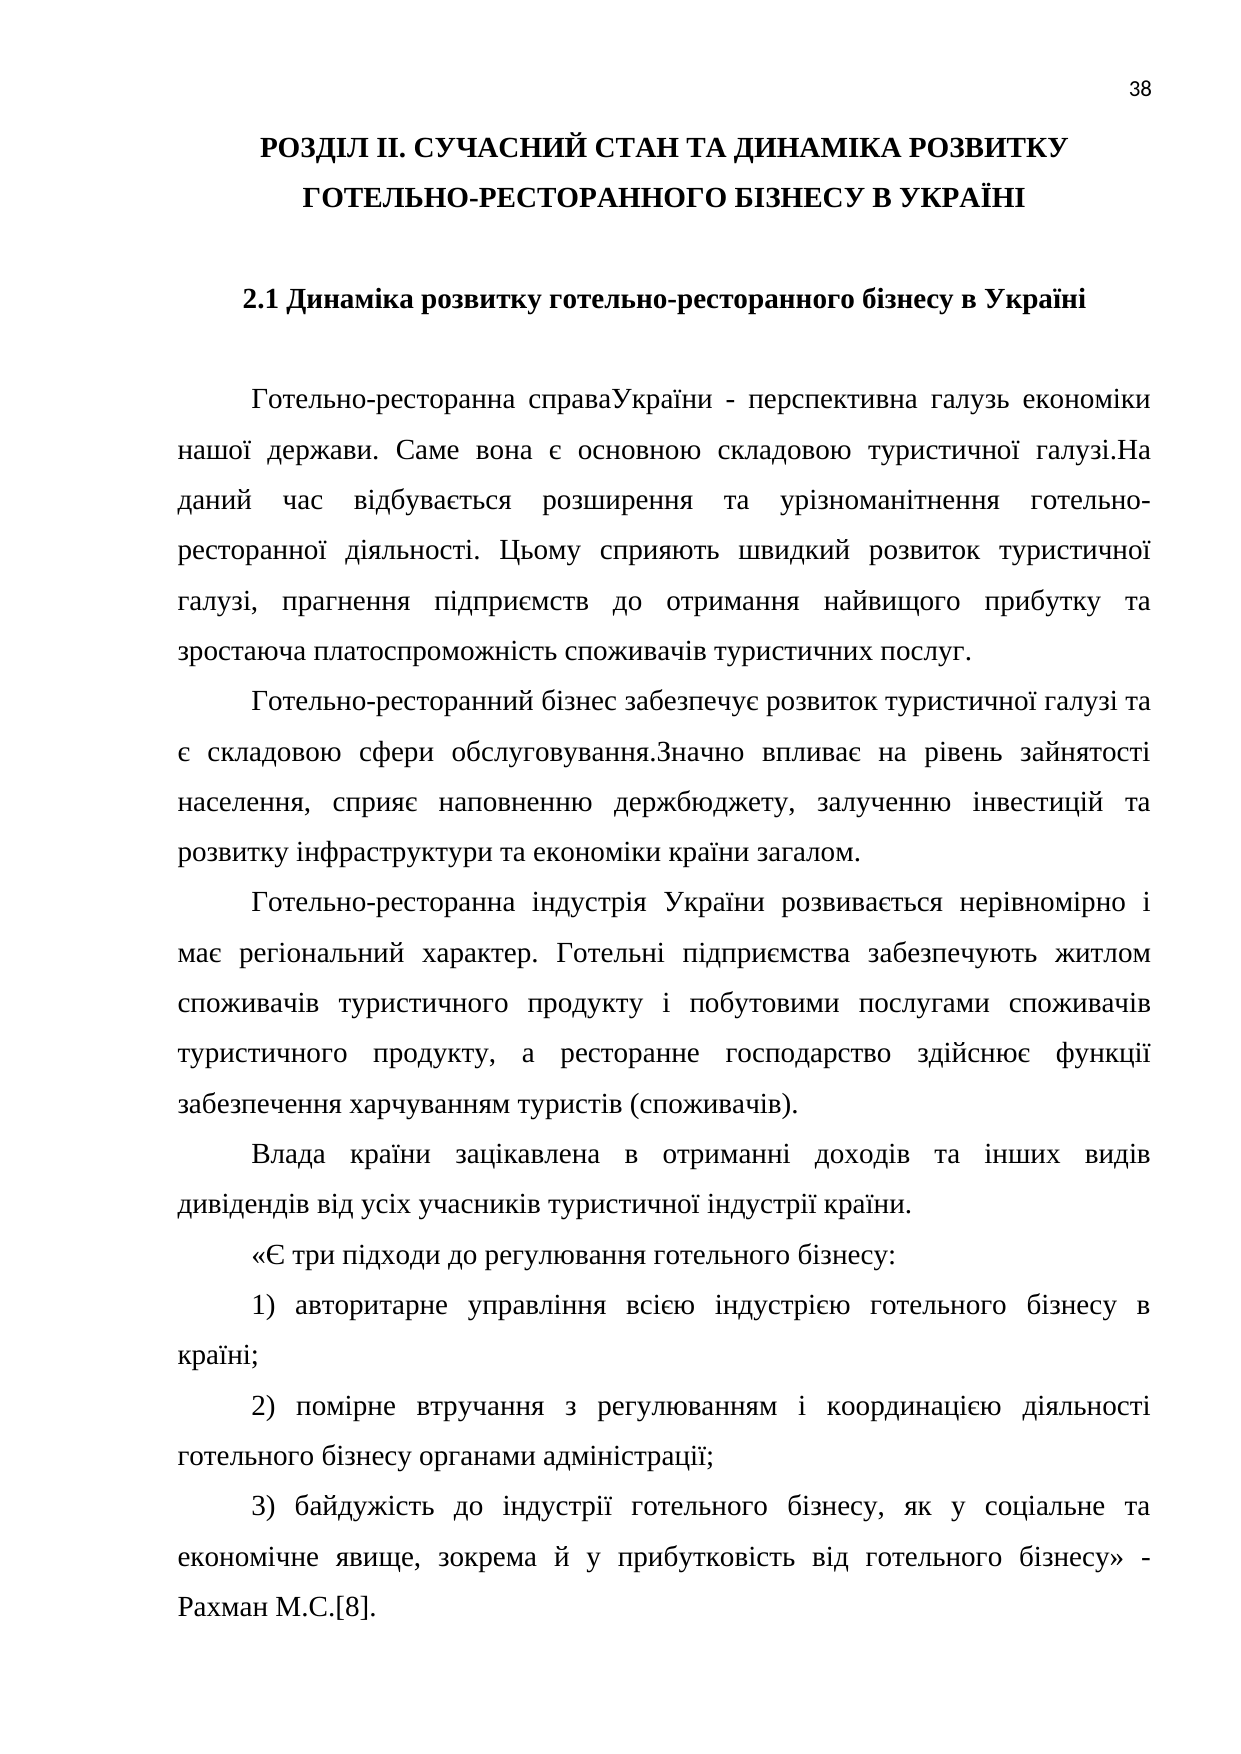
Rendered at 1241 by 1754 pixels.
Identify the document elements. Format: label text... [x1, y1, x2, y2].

text 2) помірне втручання з регулюванням і координацією діяльності готельного бізнесу органами адміністрації; [177, 1388, 1152, 1472]
text Готельно-ресторанний бізнес забезпечує розвиток туристичної галузі та є складовою сфери обслуговування.Значно впливає на рівень зайнятості населення, сприяє наповненню держбюджету, залученню інвестицій та розвитку інфраструктури та економіки країни загалом. [177, 683, 1152, 868]
text Влада країни зацікавлена в отриманні доходів та інших видів дивідендів від усіх учасників туристичної індустрії країни. [177, 1136, 1152, 1220]
text «Є три підходи до регулювання готельного бізнесу: [177, 1237, 1152, 1270]
text Готельно-ресторанна справаУкраїни - перспективна галузь економіки нашої держави. Саме вона є основною складовою туристичної галузі.На даний час відбувається розширення та урізноманітнення готельно-ресторанної діяльності. Цьому сприяють швидкий розвиток туристичної галузі, прагнення підприємств до отримання найвищого прибутку та зростаюча платоспроможність споживачів туристичних послуг. [177, 381, 1152, 667]
text Готельно-ресторанна індустрія України розвивається нерівномірно і має регіональний характер. Готельні підприємства забезпечують житлом споживачів туристичного продукту і побутовими послугами споживачів туристичного продукту, а ресторанне господарство здійснює функції забезпечення харчуванням туристів (споживачів). [177, 884, 1152, 1119]
text 1) авторитарне управління всією індустрією готельного бізнесу в країні; [177, 1287, 1152, 1371]
text 3) байдужість до індустрії готельного бізнесу, як у соціальне та економічне явище, зокрема й у прибутковість від готельного бізнесу» - Рахман М.С.[8]. [177, 1488, 1152, 1622]
text 2.1 Динаміка розвитку готельно-ресторанного бізнесу в Україні [177, 281, 1152, 314]
text РОЗДІЛ ІІ. СУЧАСНИЙ СТАН ТА ДИНАМІКА РОЗВИТКУ ГОТЕЛЬНО-РЕСТОРАННОГО БІЗНЕСУ В УКРАЇНІ [177, 130, 1152, 214]
